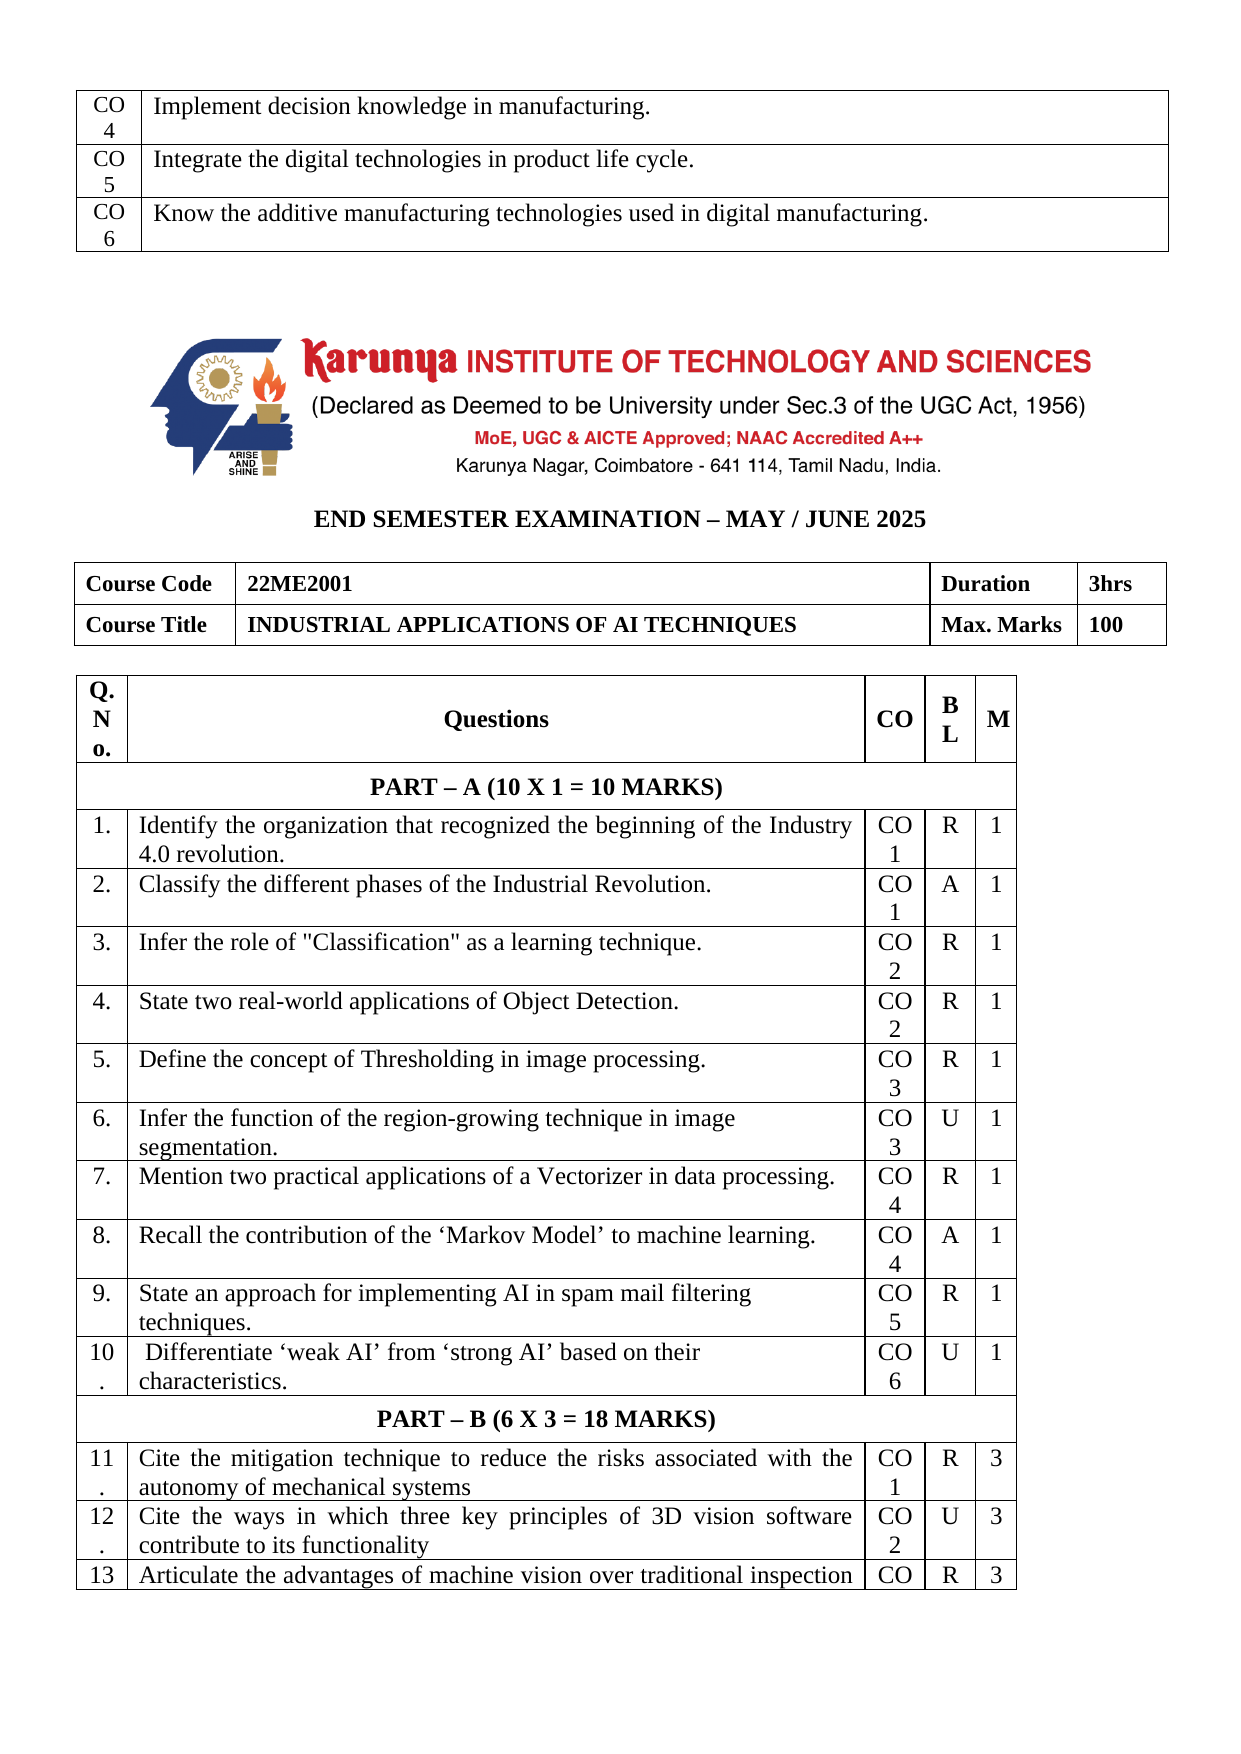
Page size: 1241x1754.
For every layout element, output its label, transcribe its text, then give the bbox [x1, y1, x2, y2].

table_cell R [926, 927, 975, 985]
table_cell 11. [77, 1443, 127, 1500]
table_header Questions [128, 676, 864, 762]
text END SEMESTER EXAMINATION – MAY / JUNE 2025 [150, 504, 1090, 533]
table_header Q. No. [77, 676, 127, 762]
picture [150, 338, 1091, 476]
table_cell Cite the ways in which three key principles of 3D vision software contribute to its functionality [128, 1501, 864, 1559]
table_cell R [926, 810, 975, 868]
table_cell CO2 [866, 1501, 924, 1559]
table_cell CO1 [866, 1443, 924, 1500]
table_cell 5. [77, 1044, 127, 1102]
table_cell Mention two practical applications of a Vectorizer in data processing. [128, 1161, 864, 1219]
table_cell Identify the organization that recognized the beginning of the Industry 4.0 revolution. [128, 810, 864, 868]
table_cell PART – A (10 X 1 = 10 MARKS) [77, 763, 1016, 809]
table_cell CO6 [77, 198, 141, 251]
table_cell 1 [976, 1161, 1016, 1219]
table_cell Infer the function of the region-growing technique in image segmentation. [128, 1103, 864, 1160]
table_cell Max. Marks [931, 605, 1077, 645]
table_cell R [926, 1161, 975, 1219]
table_cell 1 [976, 1044, 1016, 1102]
table_header M [976, 676, 1016, 762]
table_cell 1 [976, 1337, 1016, 1394]
table_cell 1. [77, 810, 127, 868]
table_header BL [926, 676, 975, 762]
table_header 3hrs [1078, 563, 1166, 603]
table_cell 1 [976, 869, 1016, 926]
table_cell R [926, 1443, 975, 1500]
table_cell 3 [976, 1443, 1016, 1500]
table_header Duration [931, 563, 1077, 603]
table_cell 3. [77, 927, 127, 985]
table_cell U [926, 1103, 975, 1160]
table_cell 8. [77, 1220, 127, 1277]
table_cell U [926, 1501, 975, 1559]
table_cell Infer the role of "Classification" as a learning technique. [128, 927, 864, 985]
table_cell 4. [77, 986, 127, 1043]
table_cell CO1 [866, 810, 924, 868]
table_cell Define the concept of Thresholding in image processing. [128, 1044, 864, 1102]
table_cell R [926, 1044, 975, 1102]
table_cell R [926, 986, 975, 1043]
table_cell Classify the different phases of the Industrial Revolution. [128, 869, 864, 926]
table_cell 1 [976, 1220, 1016, 1277]
table_cell Recall the contribution of the ‘Markov Model’ to machine learning. [128, 1220, 864, 1277]
table_cell 100 [1078, 605, 1166, 645]
table_cell 13. [77, 1560, 127, 1589]
table_cell PART – B (6 X 3 = 18 MARKS) [77, 1396, 1016, 1442]
table_cell CO3 [866, 1103, 924, 1160]
table_cell CO5 [77, 145, 141, 197]
table_cell CO4 [866, 1220, 924, 1277]
table_cell 1 [976, 927, 1016, 985]
table_cell A [926, 869, 975, 926]
table_cell CO2 [866, 927, 924, 985]
table_cell CO6 [866, 1337, 924, 1394]
table_cell 2. [77, 869, 127, 926]
table_cell 1 [976, 1103, 1016, 1160]
table_cell 3 [976, 1560, 1016, 1589]
table_cell R [926, 1560, 975, 1589]
table_cell 10. [77, 1337, 127, 1394]
table_cell CO1 [866, 869, 924, 926]
table_cell 9. [77, 1279, 127, 1336]
table_cell R [926, 1279, 975, 1336]
table_cell Cite the mitigation technique to reduce the risks associated with the autonomy of mechanical systems [128, 1443, 864, 1500]
table_cell CO5 [866, 1279, 924, 1336]
table_cell INDUSTRIAL APPLICATIONS OF AI TECHNIQUES [236, 605, 929, 645]
table_cell Course Title [75, 605, 235, 645]
table_cell Implement decision knowledge in manufacturing. [142, 91, 1168, 143]
table_cell 1 [976, 1279, 1016, 1336]
table_cell 12. [77, 1501, 127, 1559]
table_header CO [866, 676, 924, 762]
table_cell 1 [976, 810, 1016, 868]
table_cell 6. [77, 1103, 127, 1160]
table_cell CO4 [866, 1161, 924, 1219]
table_cell A [926, 1220, 975, 1277]
table_cell Know the additive manufacturing technologies used in digital manufacturing. [142, 198, 1168, 251]
table_cell State an approach for implementing AI in spam mail filtering techniques. [128, 1279, 864, 1336]
table_cell CO2 [866, 986, 924, 1043]
table_cell U [926, 1337, 975, 1394]
table_cell CO4 [77, 91, 141, 143]
table_cell CO3 [866, 1560, 924, 1589]
table_cell State two real-world applications of Object Detection. [128, 986, 864, 1043]
table_cell 7. [77, 1161, 127, 1219]
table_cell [128, 1560, 864, 1589]
table_cell 3 [976, 1501, 1016, 1559]
table_header 22ME2001 [236, 563, 929, 603]
table_header Course Code [75, 563, 235, 603]
table_cell 1 [976, 986, 1016, 1043]
table_cell Integrate the digital technologies in product life cycle. [142, 145, 1168, 197]
table_cell Differentiate ‘weak AI’ from ‘strong AI’ based on their characteristics. [128, 1337, 864, 1394]
table_cell CO3 [866, 1044, 924, 1102]
